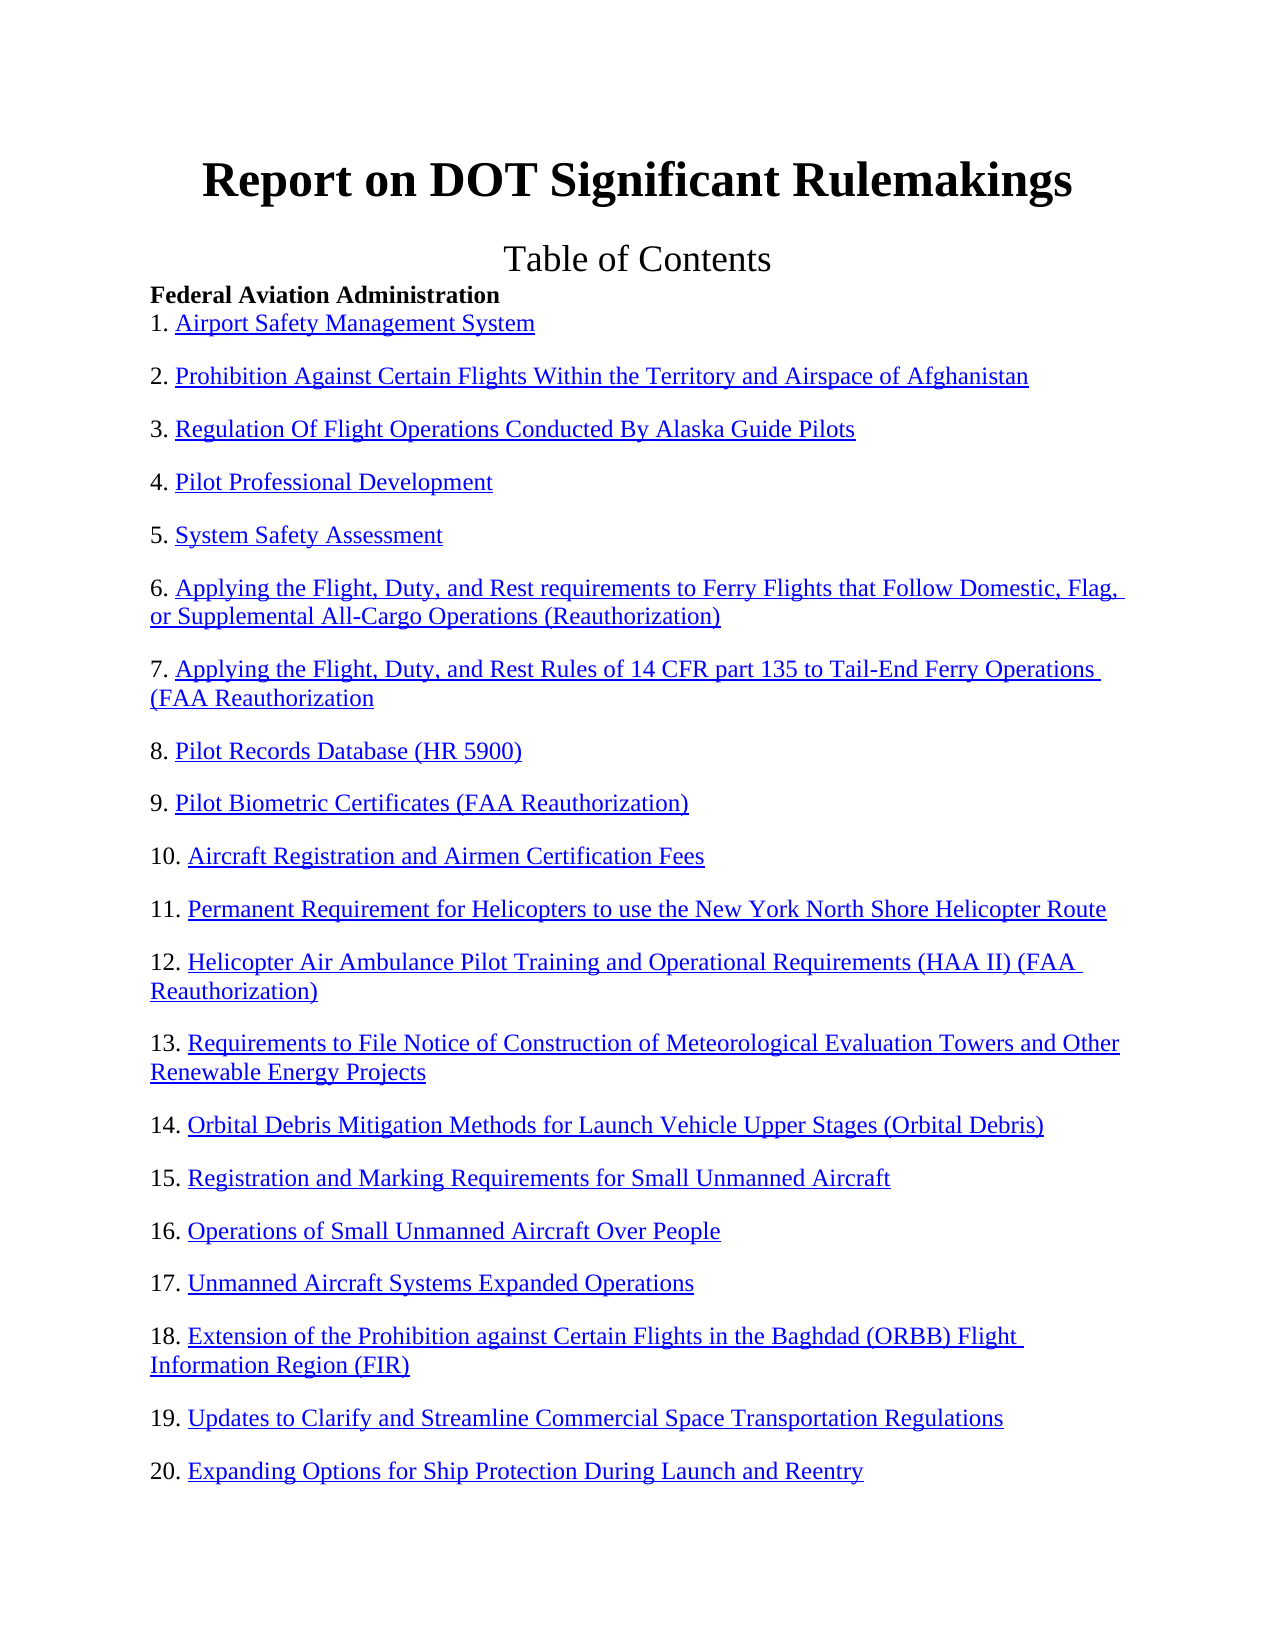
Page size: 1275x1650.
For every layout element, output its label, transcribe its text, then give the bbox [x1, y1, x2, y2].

text 3. Regulation Of Flight Operations Conducted By Alaska Guide Pilots [150, 414, 1125, 443]
text 10. Aircraft Registration and Airmen Certification Fees [150, 841, 1125, 870]
text 18. Extension of the Prohibition against Certain Flights in the Baghdad (ORBB) Flight Information Region (FIR) [150, 1321, 1125, 1379]
text Federal Aviation Administration [150, 280, 1125, 308]
text 20. Expanding Options for Ship Protection During Launch and Reentry [150, 1456, 1125, 1484]
text 16. Operations of Small Unmanned Aircraft Over People [150, 1216, 1125, 1244]
text 5. System Safety Assessment [150, 520, 1125, 548]
text 15. Registration and Marking Requirements for Small Unmanned Aircraft [150, 1163, 1125, 1192]
text 1. Airport Safety Management System [150, 308, 1125, 337]
text 4. Pilot Professional Development [150, 467, 1125, 496]
text 12. Helicopter Air Ambulance Pilot Training and Operational Requirements (HAA II) (FAA Reauthorization) [150, 947, 1125, 1004]
text 6. Applying the Flight, Duty, and Rest requirements to Ferry Flights that Follow Domestic, Flag, or Supplemental All-Cargo Operations (Reauthorization) [150, 573, 1125, 630]
text 13. Requirements to File Notice of Construction of Meteorological Evaluation Towers and Other Renewable Energy Projects [150, 1028, 1125, 1086]
text 2. Prohibition Against Certain Flights Within the Territory and Airspace of Afghanistan [150, 361, 1125, 390]
text Table of Contents [150, 237, 1125, 280]
text 14. Orbital Debris Mitigation Methods for Launch Vehicle Upper Stages (Orbital Debris) [150, 1110, 1125, 1139]
text 9. Pilot Biometric Certificates (FAA Reauthorization) [150, 788, 1125, 817]
text 17. Unmanned Aircraft Systems Expanded Operations [150, 1268, 1125, 1297]
text 8. Pilot Records Database (HR 5900) [150, 736, 1125, 764]
text 19. Updates to Clarify and Streamline Commercial Space Transportation Regulations [150, 1403, 1125, 1432]
subtitle Report on DOT Significant Rulemakings [150, 150, 1125, 207]
text 11. Permanent Requirement for Helicopters to use the New York North Shore Helicopter Route [150, 894, 1125, 923]
text 7. Applying the Flight, Duty, and Rest Rules of 14 CFR part 135 to Tail-End Ferry Operations (FAA Reauthorization [150, 654, 1125, 712]
